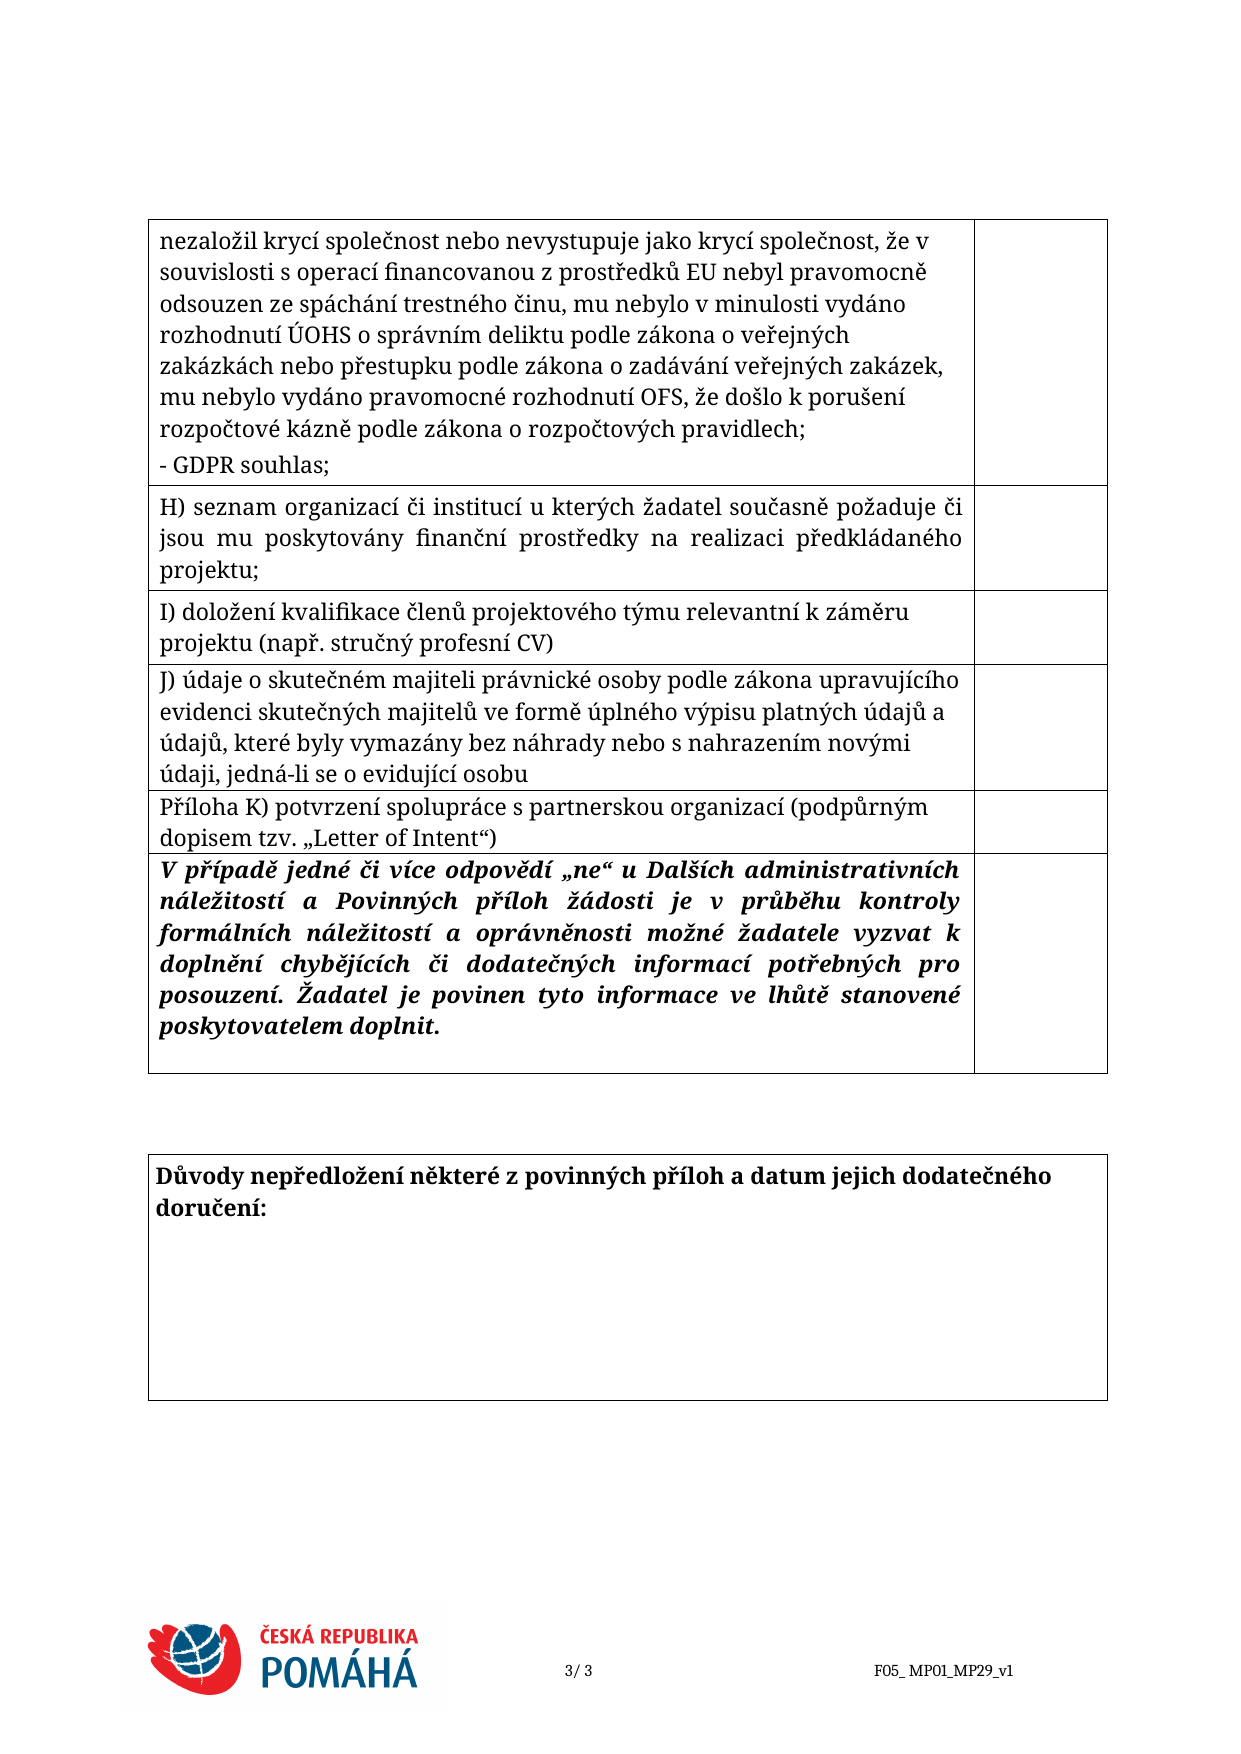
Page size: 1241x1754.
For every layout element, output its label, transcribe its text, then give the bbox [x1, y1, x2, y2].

table_cell [975, 220, 1107, 485]
table_cell H) seznam organizací či institucí u kterých žadatel současně požaduje či jsou mu poskytovány finanční prostředky na realizaci předkládaného projektu; [149, 486, 974, 590]
table_cell [975, 791, 1107, 853]
table_cell [975, 665, 1107, 789]
table_cell J) údaje o skutečném majiteli právnické osoby podle zákona upravujícího evidenci skutečných majitelů ve formě úplného výpisu platných údajů a údajů, které byly vymazány bez náhrady nebo s nahrazením novými údaji, jedná-li se o evidující osobu [149, 665, 974, 789]
table_cell [975, 591, 1107, 663]
table_cell Příloha K) potvrzení spolupráce s partnerskou organizací (podpůrným dopisem tzv. „Letter of Intent“) [149, 791, 974, 853]
table_header Důvody nepředložení některé z povinných příloh a datum jejich dodatečného doručení: [149, 1155, 1107, 1400]
table_cell [975, 486, 1107, 590]
table_cell V případě jedné či více odpovědí „ne“ u Dalších administrativních náležitostí a Povinných příloh žádosti je v průběhu kontroly formálních náležitostí a oprávněnosti možné žadatele vyzvat k doplnění chybějících či dodatečných informací potřebných pro posouzení. Žadatel je povinen tyto informace ve lhůtě stanovené poskytovatelem doplnit. [149, 854, 974, 1073]
table_cell I) doložení kvalifikace členů projektového týmu relevantní k záměru projektu (např. stručný profesní CV) [149, 591, 974, 663]
picture [118, 1600, 448, 1717]
table_cell [975, 854, 1107, 1073]
